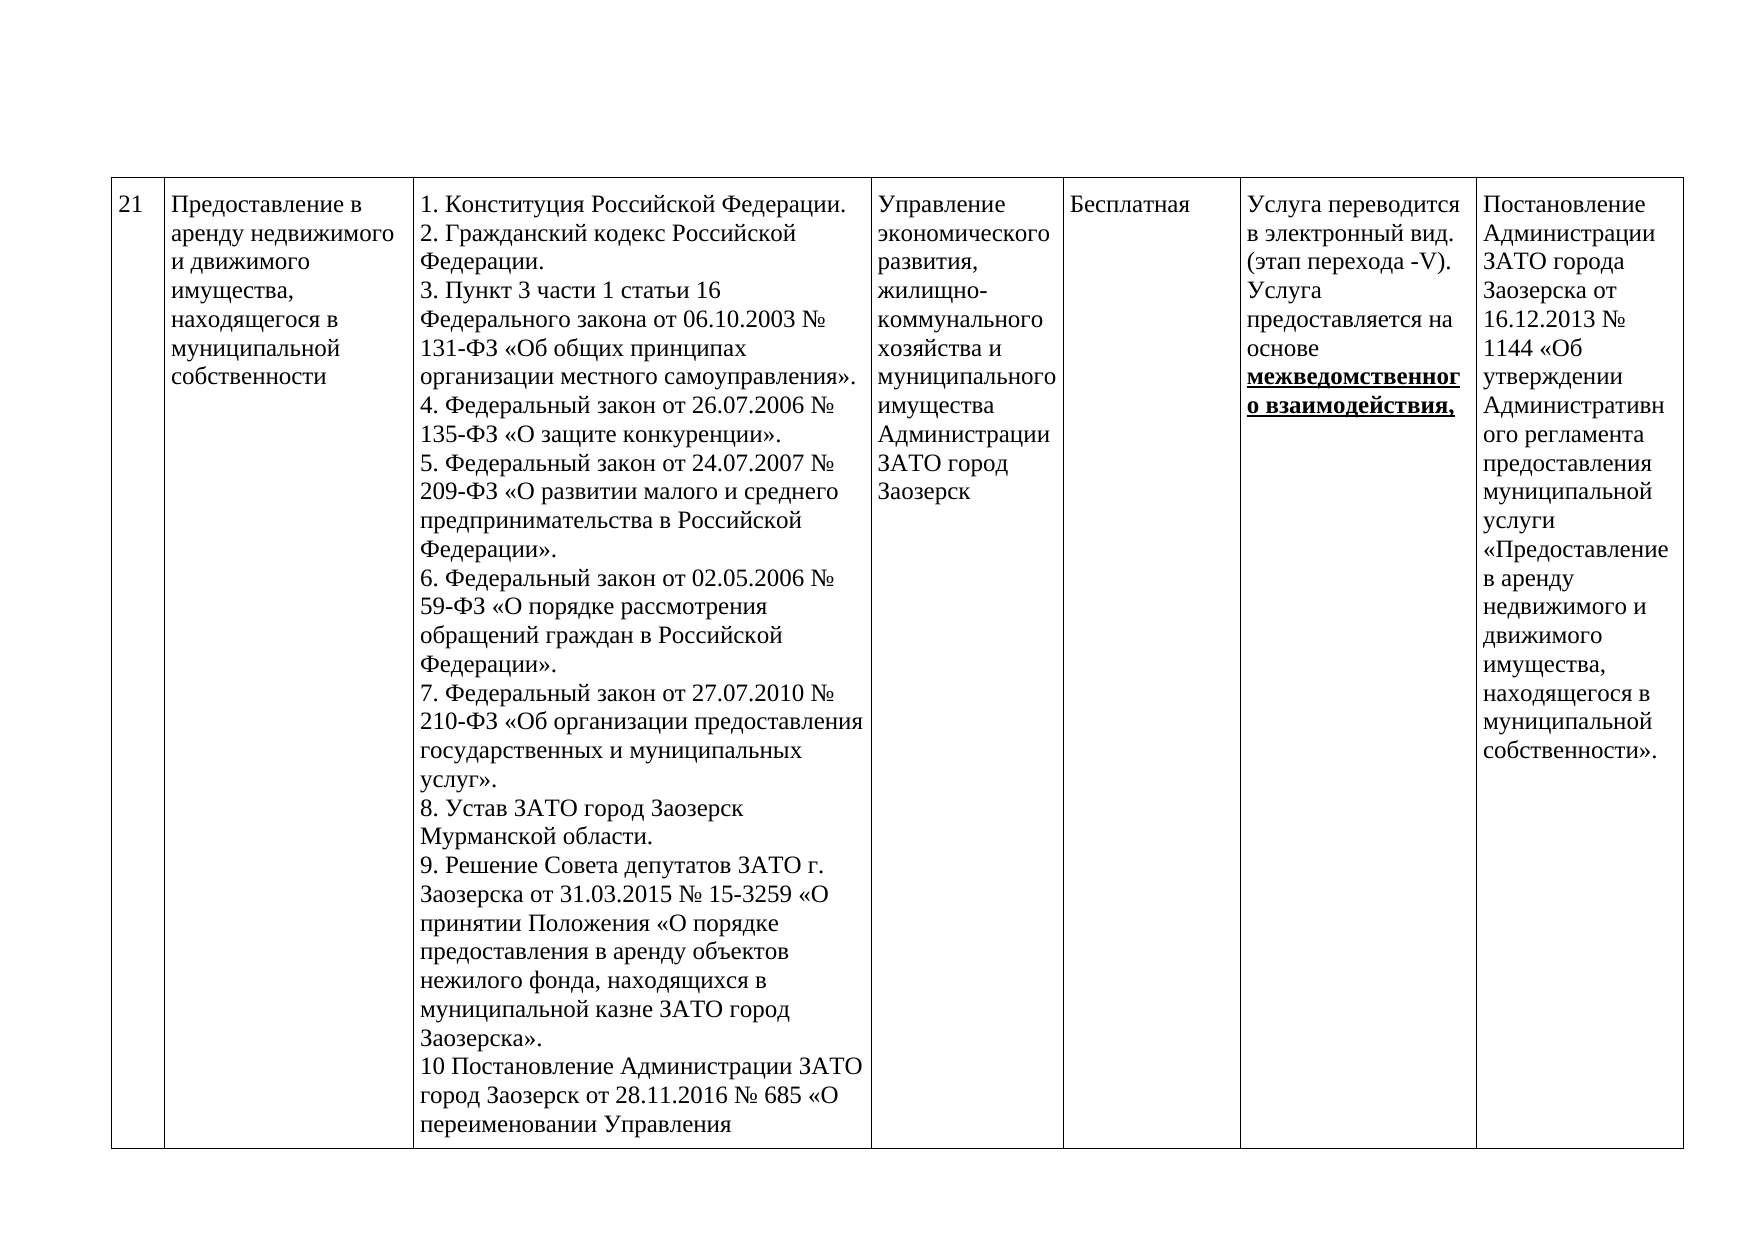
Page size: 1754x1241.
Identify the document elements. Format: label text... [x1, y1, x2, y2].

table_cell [1241, 178, 1476, 1148]
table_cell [165, 178, 413, 1148]
table_cell 21 [112, 178, 164, 1148]
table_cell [872, 178, 1063, 1148]
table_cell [414, 178, 871, 1148]
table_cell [1477, 178, 1683, 1148]
table_cell Бесплатная [1064, 178, 1240, 1148]
